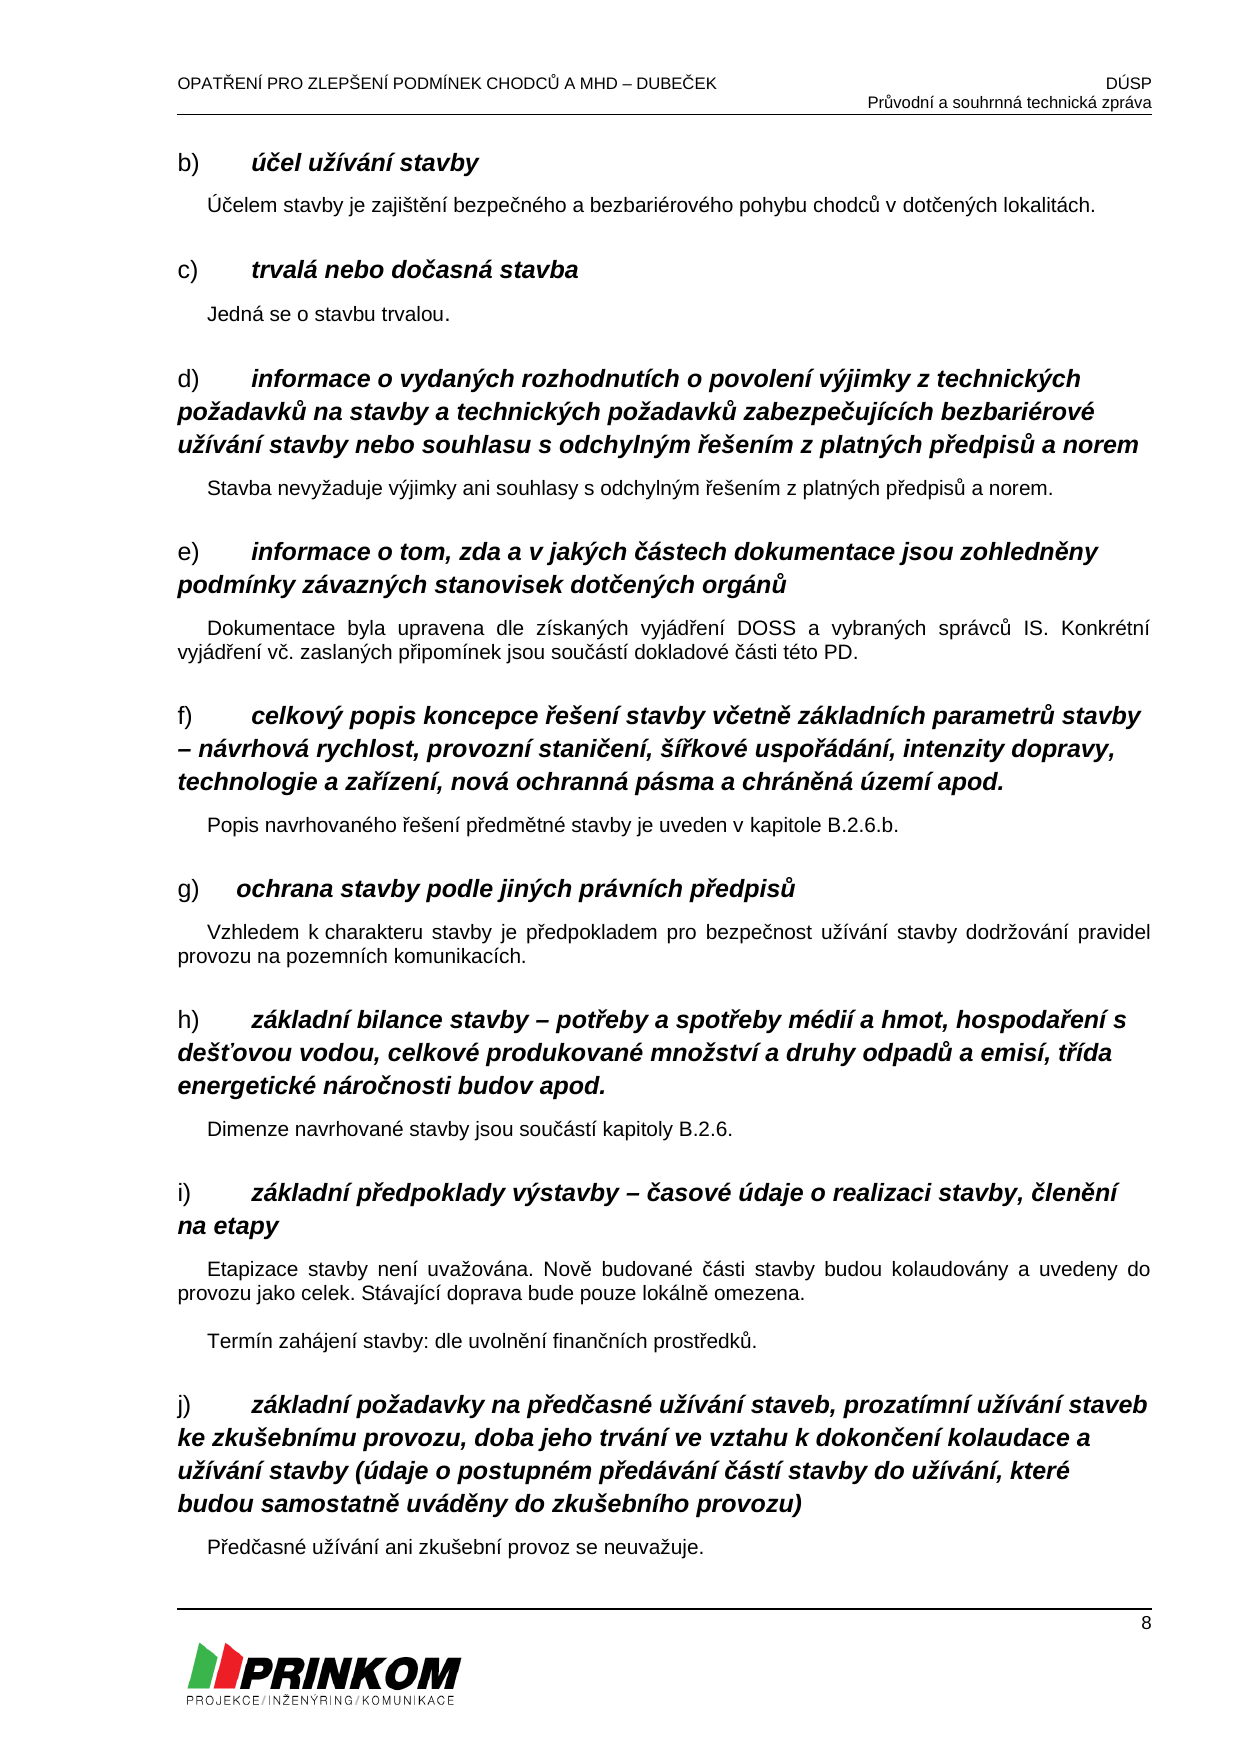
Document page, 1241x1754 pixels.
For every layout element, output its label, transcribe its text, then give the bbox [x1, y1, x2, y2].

text Etapizace stavby není uvažována. Nově budované části stavby budou kolaudovány a uvedeny do provozu jako celek. Stávající doprava bude pouze lokálně omezena. [177, 1257, 1152, 1304]
subtitle základní předpoklady výstavby – časové údaje o realizaci stavby, členění na etapy [177, 1178, 1152, 1240]
text Popis navrhovaného řešení předmětné stavby je uveden v kapitole B.2.6.b. [177, 813, 1152, 837]
subtitle základní požadavky na předčasné užívání staveb, prozatímní užívání staveb ke zkušebnímu provozu, doba jeho trvání ve vztahu k dokončení kolaudace a užívání stavby (údaje o postupném předávání částí stavby do užívání, které budou samostatně uváděny do zkušebního provozu) [177, 1390, 1152, 1518]
text Účelem stavby je zajištění bezpečného a bezbariérového pohybu chodců v dotčených lokalitách. [177, 193, 1152, 217]
subtitle účel užívání stavby [177, 148, 1152, 176]
subtitle informace o tom, zda a v jakých částech dokumentace jsou zohledněny podmínky závazných stanovisek dotčených orgánů [177, 537, 1152, 599]
subtitle základní bilance stavby – potřeby a spotřeby médií a hmot, hospodaření s dešťovou vodou, celkové produkované množství a druhy odpadů a emisí, třída energetické náročnosti budov apod. [177, 1005, 1152, 1100]
text Termín zahájení stavby: dle uvolnění finančních prostředků. [177, 1328, 1152, 1352]
text Předčasné užívání ani zkušební provoz se neuvažuje. [177, 1534, 1152, 1558]
text Dokumentace byla upravena dle získaných vyjádření DOSS a vybraných správců IS. Konkrétní vyjádření vč. zaslaných připomínek jsou součástí dokladové části této PD. [177, 616, 1152, 663]
text Jedná se o stavbu trvalou. [177, 300, 1152, 327]
text Dimenze navrhované stavby jsou součástí kapitoly B.2.6. [177, 1117, 1152, 1141]
subtitle celkový popis koncepce řešení stavby včetně základních parametrů stavby – návrhová rychlost, provozní staničení, šířkové uspořádání, intenzity dopravy, technologie a zařízení, nová ochranná pásma a chráněná území apod. [177, 701, 1152, 796]
subtitle informace o vydaných rozhodnutích o povolení výjimky z technických požadavků na stavby a technických požadavků zabezpečujících bezbariérové užívání stavby nebo souhlasu s odchylným řešením z platných předpisů a norem [177, 364, 1152, 459]
subtitle trvalá nebo dočasná stavba [177, 255, 1152, 283]
text Stavba nevyžaduje výjimky ani souhlasy s odchylným řešením z platných předpisů a norem. [177, 476, 1152, 499]
text Vzhledem k charakteru stavby je předpokladem pro bezpečnost užívání stavby dodržování pravidel provozu na pozemních komunikacích. [177, 919, 1152, 967]
subtitle ochrana stavby podle jiných právních předpisů [177, 874, 1152, 903]
